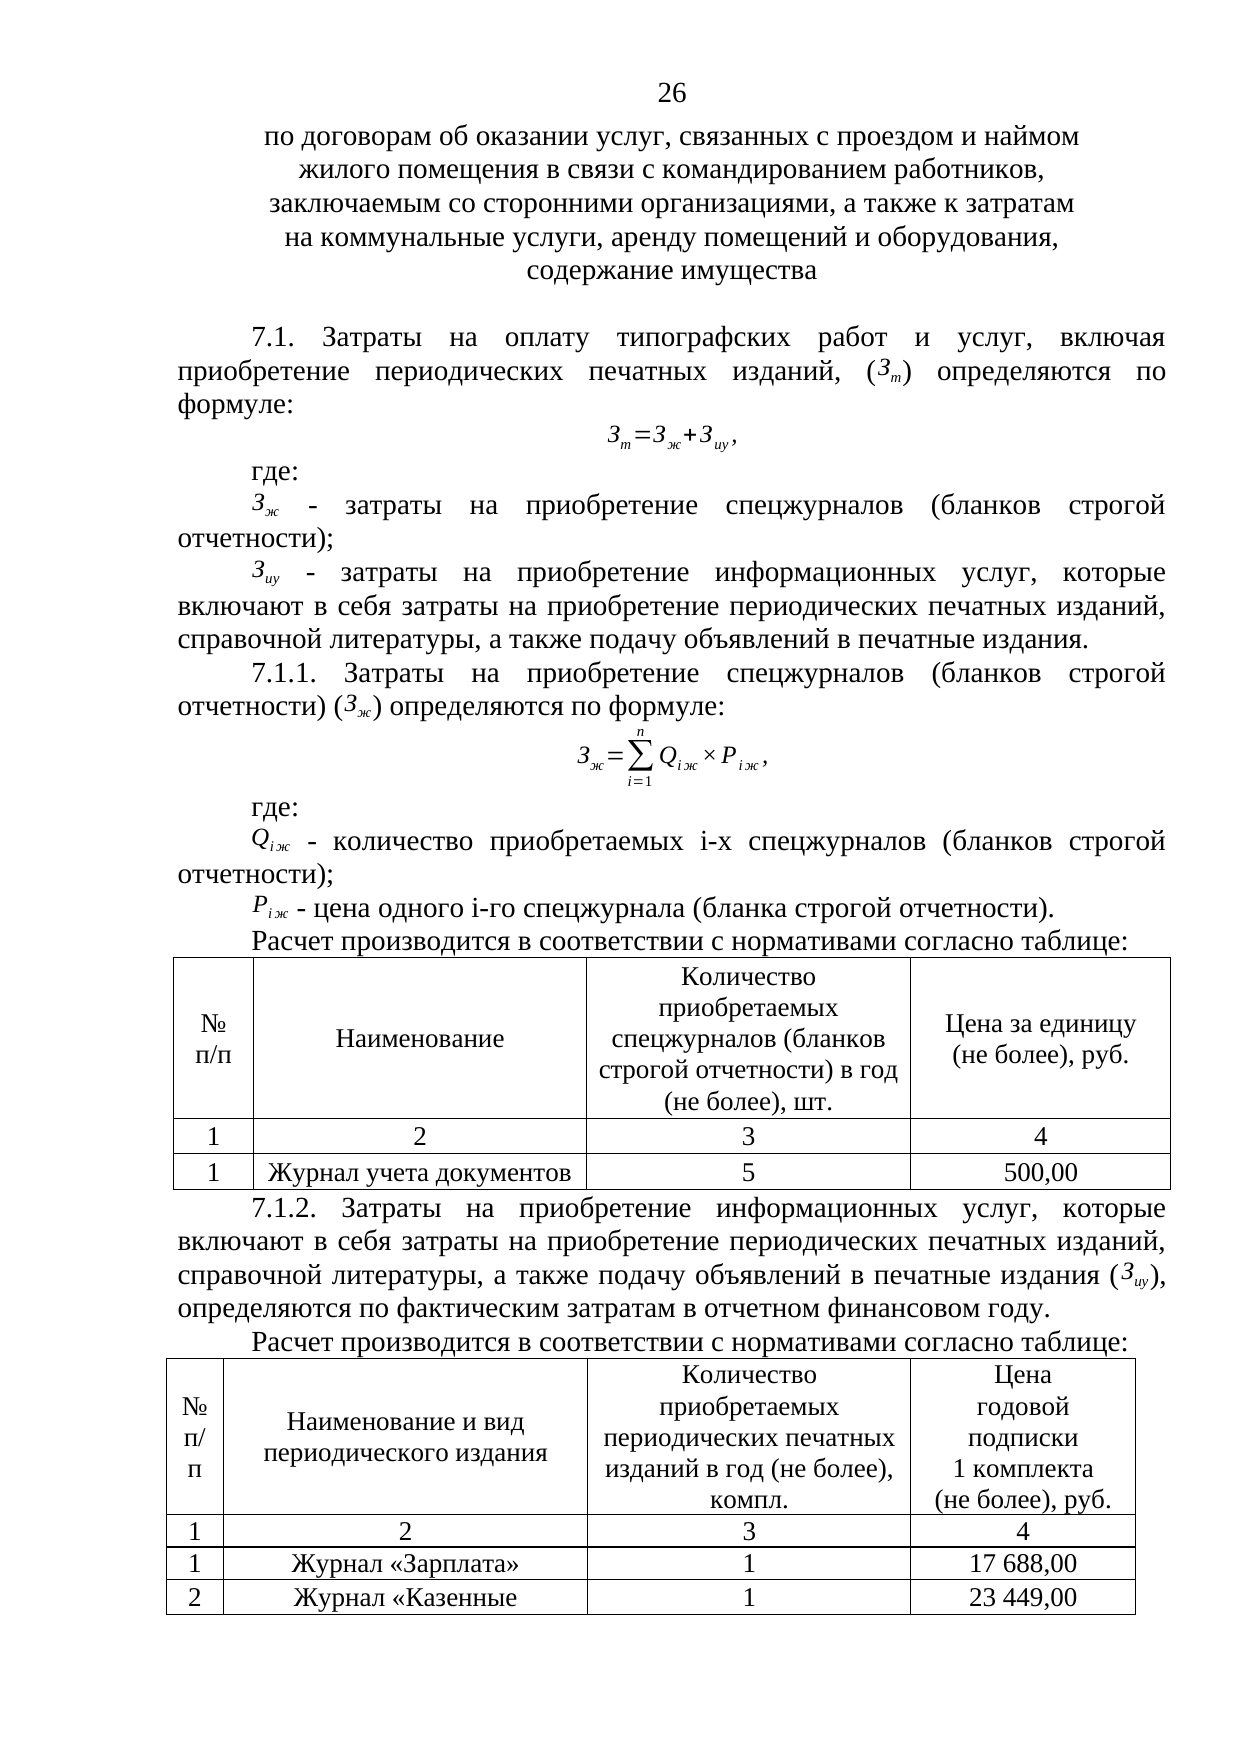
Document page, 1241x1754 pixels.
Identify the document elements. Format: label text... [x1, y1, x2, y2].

table_cell 3 [588, 1515, 910, 1546]
table_cell 23 449,00 [911, 1580, 1135, 1614]
table_cell 1 [167, 1548, 223, 1578]
text 7.1.1. Затраты на приобретение спецжурналов (бланков строгой отчетности) () определяются по формуле: [177, 655, 1166, 722]
text - затраты на приобретение информационных услуг, которые включают в себя затраты на приобретение периодических печатных изданий, справочной литературы, а также подачу объявлений в печатные издания. [177, 554, 1166, 655]
text где: [177, 453, 1166, 487]
table_cell 1 [588, 1548, 910, 1578]
table_cell 1 [588, 1580, 910, 1614]
text заключаемым со сторонними организациями, а также к затратам [177, 185, 1166, 219]
table_cell 2 [167, 1580, 223, 1614]
table_header № п/п [174, 958, 253, 1118]
table_cell 4 [911, 1119, 1170, 1153]
text - затраты на приобретение спецжурналов (бланков строгой отчетности); [177, 487, 1166, 554]
table_header Количество приобретаемых периодических печатных изданий в год (не более), компл. [588, 1359, 910, 1514]
table_cell 2 [254, 1119, 586, 1153]
text Расчет производится в соответствии с нормативами согласно таблице: [177, 923, 1166, 957]
table_cell Журнал учета документов [254, 1154, 586, 1189]
table_cell 5 [587, 1154, 910, 1189]
table_cell 1 [174, 1154, 253, 1189]
table_cell 2 [224, 1515, 587, 1546]
table_header Цена за единицу (не более), руб. [911, 958, 1170, 1118]
table_cell 1 [167, 1515, 223, 1546]
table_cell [224, 1580, 587, 1614]
table_cell 17 688,00 [911, 1548, 1135, 1578]
text 7.1.2. Затраты на приобретение информационных услуг, которые включают в себя затраты на приобретение периодических печатных изданий, справочной литературы, а также подачу объявлений в печатные издания (), определяются по фактическим затратам в отчетном финансовом году. [177, 1190, 1166, 1324]
text 7.1. Затраты на оплату типографских работ и услуг, включая приобретение периодических печатных изданий, () определяются по формуле: [177, 319, 1166, 420]
table_header Наименование и вид периодического издания [224, 1359, 587, 1514]
table_cell 3 [587, 1119, 910, 1153]
table_header Количество приобретаемых спецжурналов (бланков строгой отчетности) в год (не более), шт. [587, 958, 910, 1118]
table_cell 500,00 [911, 1154, 1170, 1189]
table_header № п/п [167, 1359, 223, 1514]
table_cell 1 [174, 1119, 253, 1153]
text жилого помещения в связи с командированием работников, [177, 152, 1166, 185]
text Расчет производится в соответствии с нормативами согласно таблице: [177, 1324, 1166, 1357]
table_header Цена годовой подписки 1 комплекта (не более), руб. [911, 1359, 1135, 1514]
table_header Наименование [254, 958, 586, 1118]
text на коммунальные услуги, аренду помещений и оборудования, [177, 219, 1166, 252]
table_cell Журнал «Зарплата» [224, 1548, 587, 1578]
text по договорам об оказании услуг, связанных с проездом и наймом [177, 118, 1166, 152]
text - цена одного i-го спецжурнала (бланка строгой отчетности). [177, 890, 1166, 923]
table_cell 4 [911, 1515, 1135, 1546]
text где: [177, 789, 1166, 823]
text - количество приобретаемых i-х спецжурналов (бланков строгой отчетности); [177, 823, 1166, 890]
text содержание имущества [177, 252, 1166, 286]
